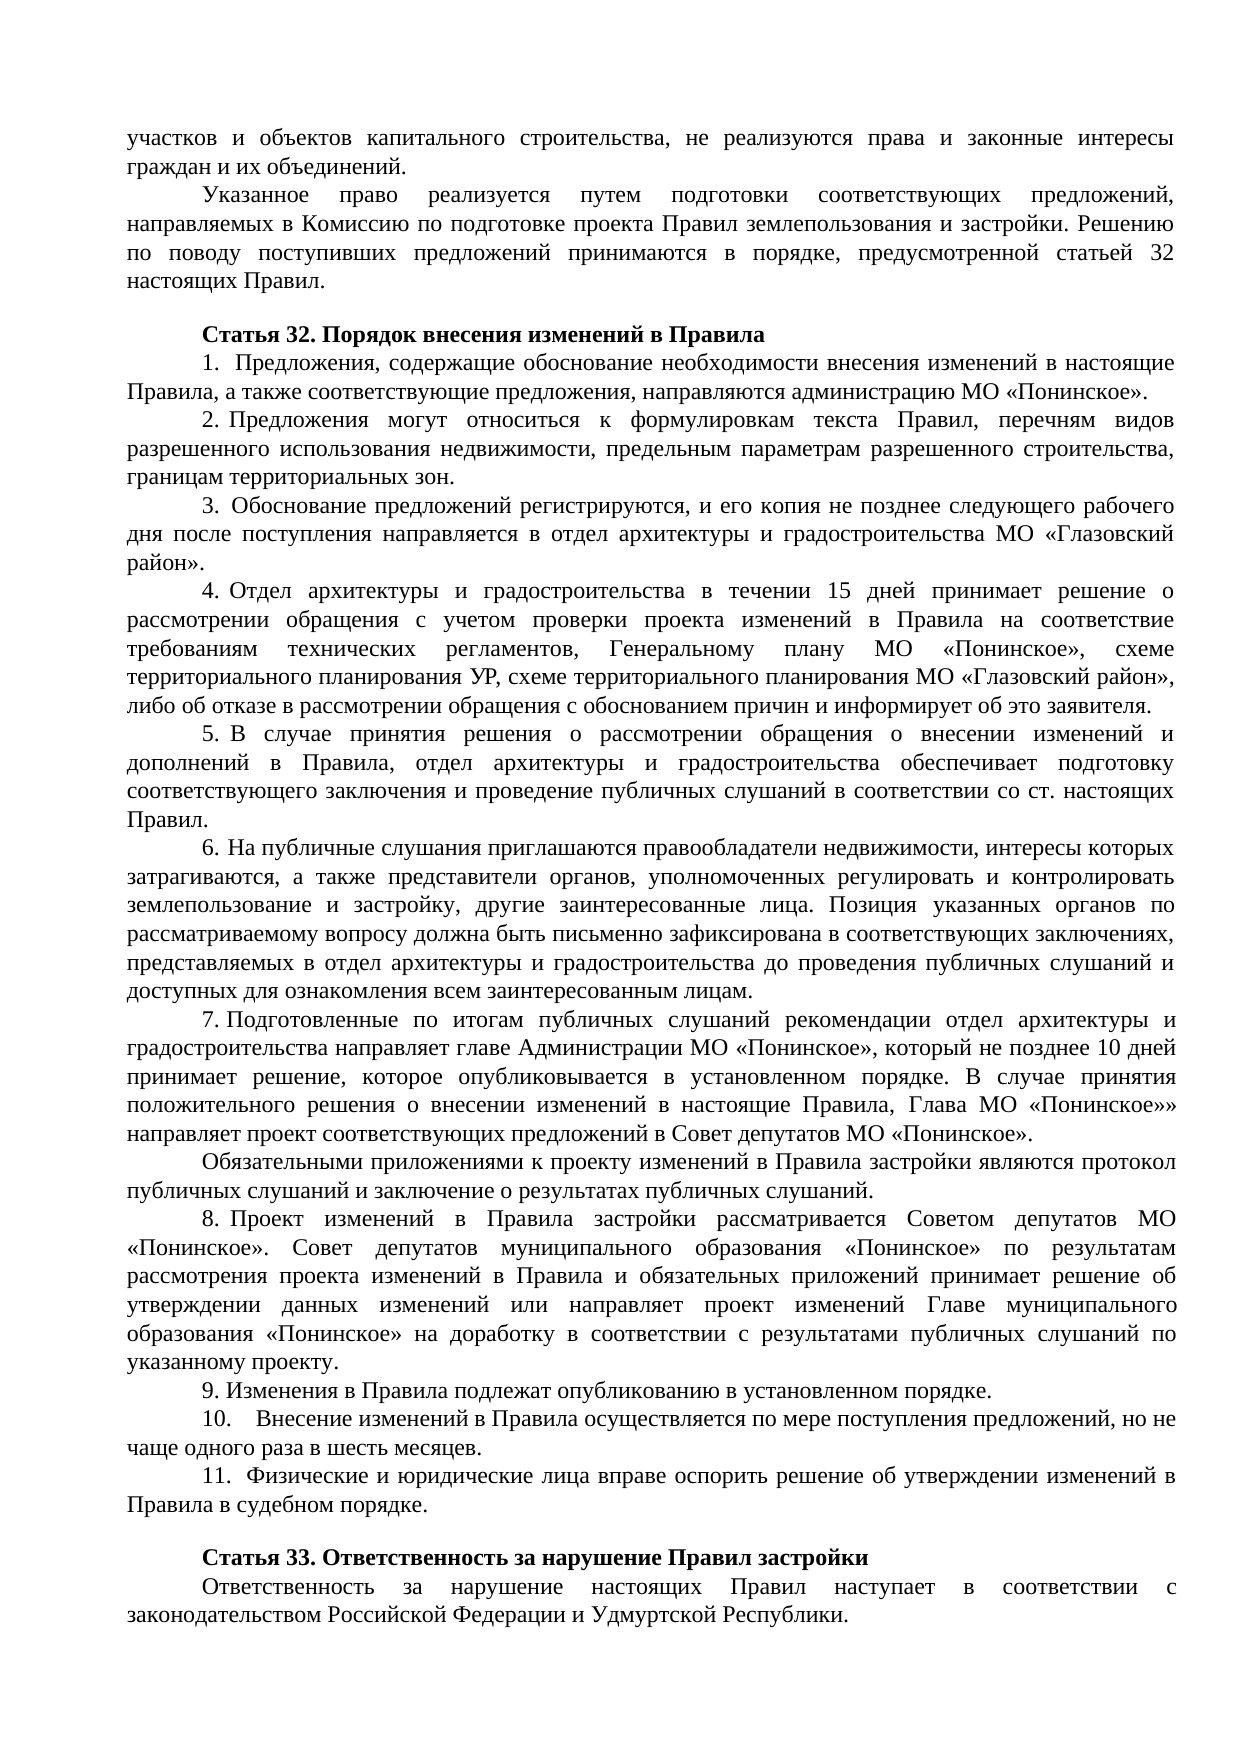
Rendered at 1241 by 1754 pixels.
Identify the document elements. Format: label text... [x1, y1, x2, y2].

list Предложения, содержащие обоснование необходимости внесения изменений в настоящие Правила, а также соответствующие предложения, направляются администрацию МО «Понинское». [127, 348, 1176, 405]
text Указанное право реализуется путем подготовки соответствующих предложений, направляемых в Комиссию по подготовке проекта Правил землепользования и застройки. Решению по поводу поступивших предложений принимаются в порядке, предусмотренной статьей 32 настоящих Правил. [127, 180, 1176, 294]
list Отдел архитектуры и градостроительства в течении 15 дней принимает решение о рассмотрении обращения с учетом проверки проекта изменений в Правила на соответствие требованиям технических регламентов, Генеральному плану МО «Понинское», схеме территориального планирования УР, схеме территориального планирования МО «Глазовский район», либо об отказе в рассмотрении обращения с обоснованием причин и информирует об это заявителя. [127, 576, 1176, 719]
list Обоснование предложений регистрируются, и его копия не позднее следующего рабочего дня после поступления направляется в отдел архитектуры и градостроительства МО «Глазовский район». [127, 490, 1176, 576]
list Проект изменений в Правила застройки рассматривается Советом депутатов МО «Понинское». Совет депутатов муниципального образования «Понинское» по результатам рассмотрения проекта изменений в Правила и обязательных приложений принимает решение об утверждении данных изменений или направляет проект изменений Главе муниципального образования «Понинское» на доработку в соответствии с результатами публичных слушаний по указанному проекту. [127, 1204, 1178, 1375]
list В случае принятия решения о рассмотрении обращения о внесении изменений и дополнений в Правила, отдел архитектуры и градостроительства обеспечивает подготовку соответствующего заключения и проведение публичных слушаний в соответствии со ст. настоящих Правил. [127, 719, 1176, 833]
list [127, 123, 1176, 180]
list Физические и юридические лица вправе оспорить решение об утверждении изменений в Правила в судебном порядке. [127, 1461, 1178, 1518]
text Статья 32. Порядок внесения изменений в Правила [127, 319, 1178, 348]
text Ответственность за нарушение настоящих Правил наступает в соответствии с законодательством Российской Федерации и Удмуртской Республики. [127, 1571, 1178, 1628]
list На публичные слушания приглашаются правообладатели недвижимости, интересы которых затрагиваются, а также представители органов, уполномоченных регулировать и контролировать землепользование и застройку, другие заинтересованные лица. Позиция указанных органов по рассматриваемому вопросу должна быть письменно зафиксирована в соответствующих заключениях, представляемых в отдел архитектуры и градостроительства до проведения публичных слушаний и доступных для ознакомления всем заинтересованным лицам. [127, 833, 1176, 1004]
list Предложения могут относиться к формулировкам текста Правил, перечням видов разрешенного использования недвижимости, предельным параметрам разрешенного строительства, границам территориальных зон. [127, 405, 1176, 490]
text Статья 33. Ответственность за нарушение Правил застройки [127, 1543, 1178, 1571]
list Изменения в Правила подлежат опубликованию в установленном порядке. [127, 1375, 1178, 1404]
list Подготовленные по итогам публичных слушаний рекомендации отдел архитектуры и градостроительства направляет главе Администрации МО «Понинское», который не позднее 10 дней принимает решение, которое опубликовывается в установленном порядке. В случае принятия положительного решения о внесении изменений в настоящие Правила, Глава МО «Понинское»» направляет проект соответствующих предложений в Совет депутатов МО «Понинское». [127, 1004, 1178, 1147]
text Обязательными приложениями к проекту изменений в Правила застройки являются протокол публичных слушаний и заключение о результатах публичных слушаний. [127, 1147, 1178, 1204]
list Внесение изменений в Правила осуществляется по мере поступления предложений, но не чаще одного раза в шесть месяцев. [127, 1404, 1178, 1461]
